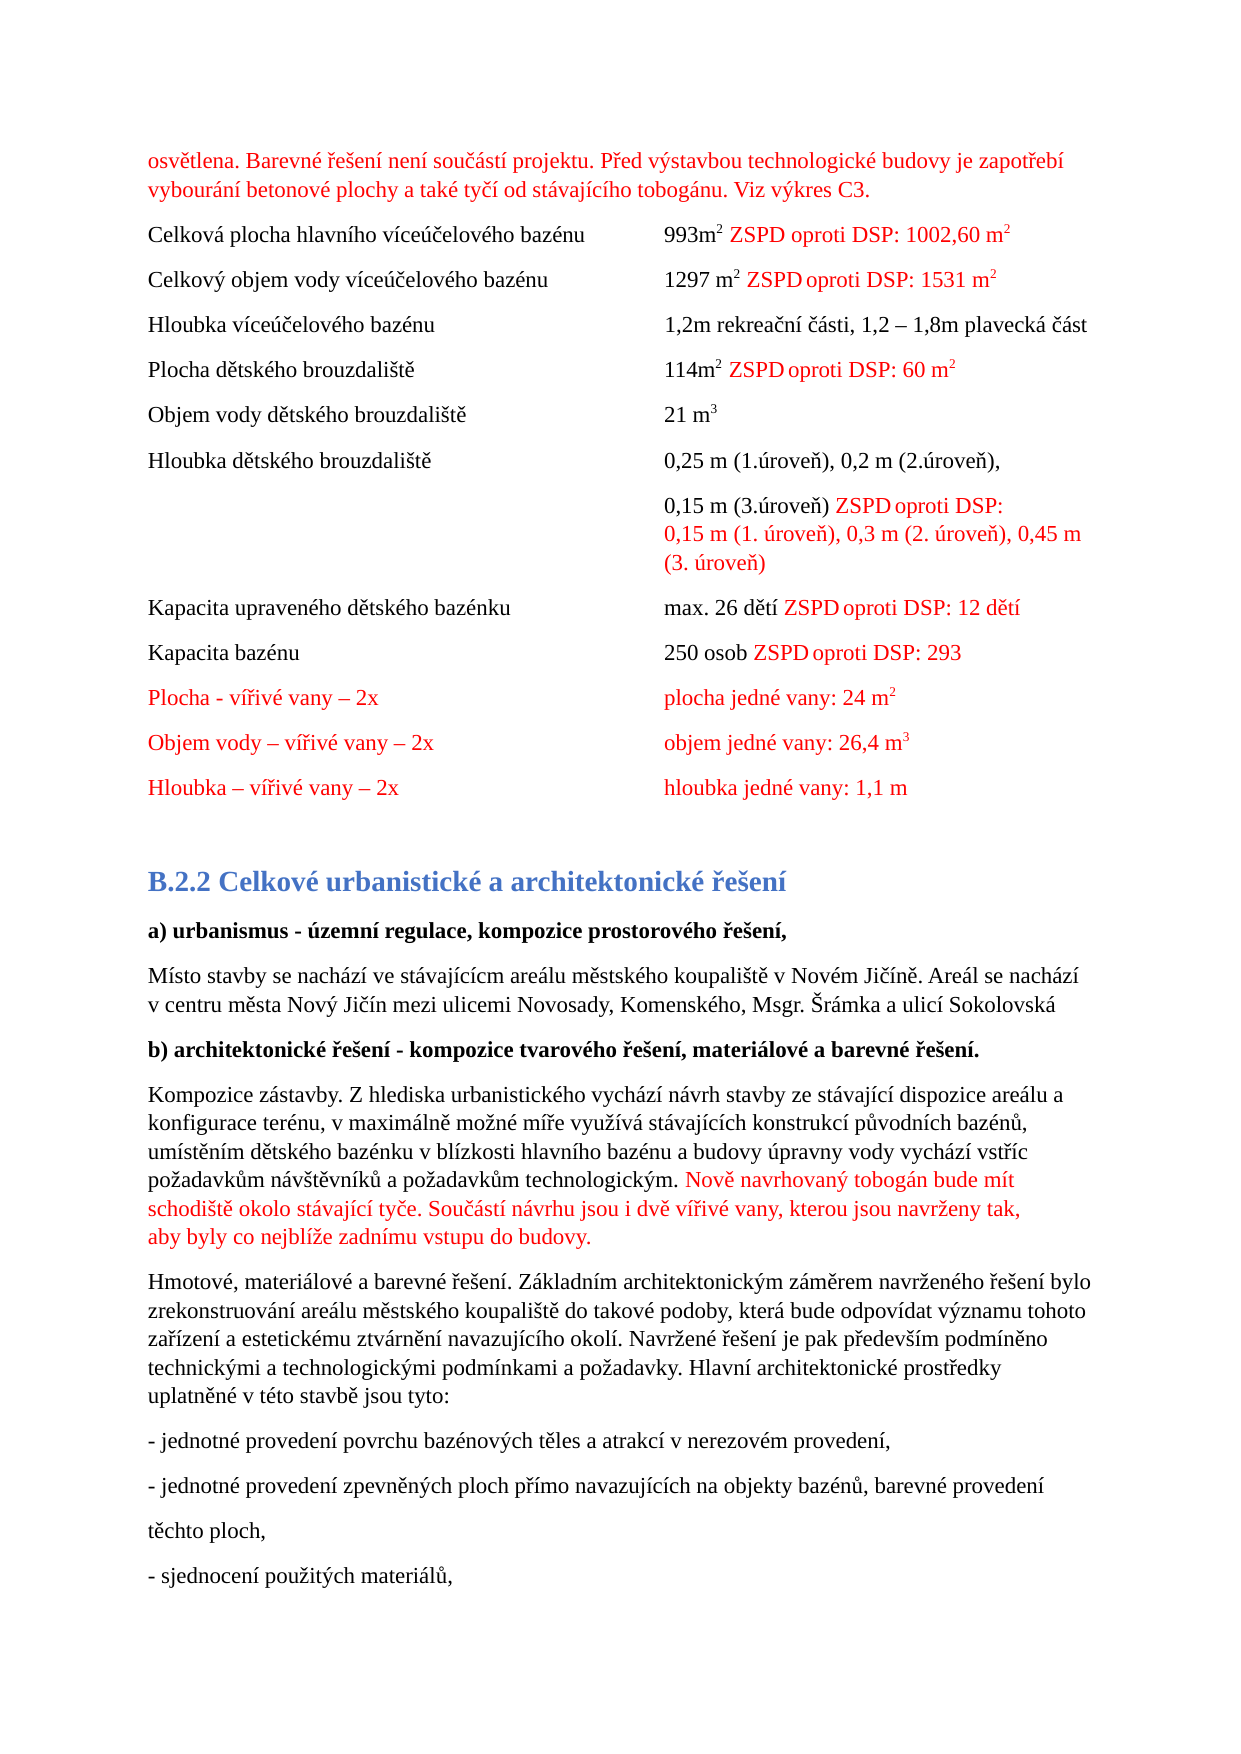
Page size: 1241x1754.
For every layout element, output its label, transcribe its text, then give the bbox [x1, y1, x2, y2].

text Objem vody dětského brouzdaliště 21 m3 [148, 402, 1093, 428]
text Celková plocha hlavního víceúčelového bazénu 993m2 ZSPD oproti DSP: 1002,60 m2 [148, 221, 1093, 247]
text Hmotové, materiálové a barevné řešení. Základním architektonickým záměrem navrženého řešení bylo zrekonstruování areálu městského koupaliště do takové podoby, která bude odpovídat významu tohoto zařízení a estetickému ztvárnění navazujícího okolí. Navržené řešení je pak především podmíněno technickými a technologickými podmínkami a požadavky. Hlavní architektonické prostředky uplatněné v této stavbě jsou tyto: [148, 1268, 1093, 1408]
text Plocha - vířivé vany – 2x plocha jedné vany: 24 m2 [148, 684, 1093, 710]
text B.2.2 Celkové urbanistické a architektonické řešení [148, 864, 1093, 898]
text 0,15 m (3.úroveň) ZSPD oproti DSP: 0,15 m (1. úroveň), 0,3 m (2. úroveň), 0,45 m (3. úroveň) [664, 492, 1093, 575]
text Kapacita upraveného dětského bazénku max. 26 dětí ZSPD oproti DSP: 12 dětí [148, 594, 1093, 620]
text b) architektonické řešení - kompozice tvarového řešení, materiálové a barevné řešení. [148, 1036, 1093, 1062]
text Hloubka dětského brouzdaliště 0,25 m (1.úroveň), 0,2 m (2.úroveň), [148, 447, 1093, 473]
text Plocha dětského brouzdaliště 114m2 ZSPD oproti DSP: 60 m2 [148, 356, 1093, 383]
text Kapacita bazénu 250 osob ZSPD oproti DSP: 293 [148, 639, 1093, 665]
text Hloubka víceúčelového bazénu 1,2m rekreační části, 1,2 – 1,8m plavecká část [148, 311, 1093, 338]
text Objem vody – vířivé vany – 2x objem jedné vany: 26,4 m3 [148, 729, 1093, 755]
text Hloubka – vířivé vany – 2x hloubka jedné vany: 1,1 m [148, 774, 1093, 801]
text těchto ploch, [148, 1517, 1093, 1544]
text Celkový objem vody víceúčelového bazénu 1297 m2 ZSPD oproti DSP: 1531 m2 [148, 266, 1093, 293]
text - jednotné provedení zpevněných ploch přímo navazujících na objekty bazénů, barevné provedení [148, 1472, 1093, 1498]
text Kompozice zástavby. Z hlediska urbanistického vychází návrh stavby ze stávající dispozice areálu a konfigurace terénu, v maximálně možné míře využívá stávajících konstrukcí původních bazénů, umístěním dětského bazénku v blízkosti hlavního bazénu a budovy úpravny vody vychází vstříc požadavkům návštěvníků a požadavkům technologickým. Nově navrhovaný tobogán bude mít schodiště okolo stávající tyče. Součástí návrhu jsou i dvě vířivé vany, kterou jsou navrženy tak, aby byly co nejblíže zadnímu vstupu do budovy. [148, 1081, 1093, 1249]
text a) urbanismus - územní regulace, kompozice prostorového řešení, [148, 917, 1093, 943]
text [148, 148, 1093, 202]
text Místo stavby se nachází ve stávajícícm areálu městského koupaliště v Novém Jičíně. Areál se nachází v centru města Nový Jičín mezi ulicemi Novosady, Komenského, Msgr. Šrámka a ulicí Sokolovská [148, 962, 1093, 1017]
text - sjednocení použitých materiálů, [148, 1562, 1093, 1589]
text - jednotné provedení povrchu bazénových těles a atrakcí v nerezovém provedení, [148, 1427, 1093, 1453]
